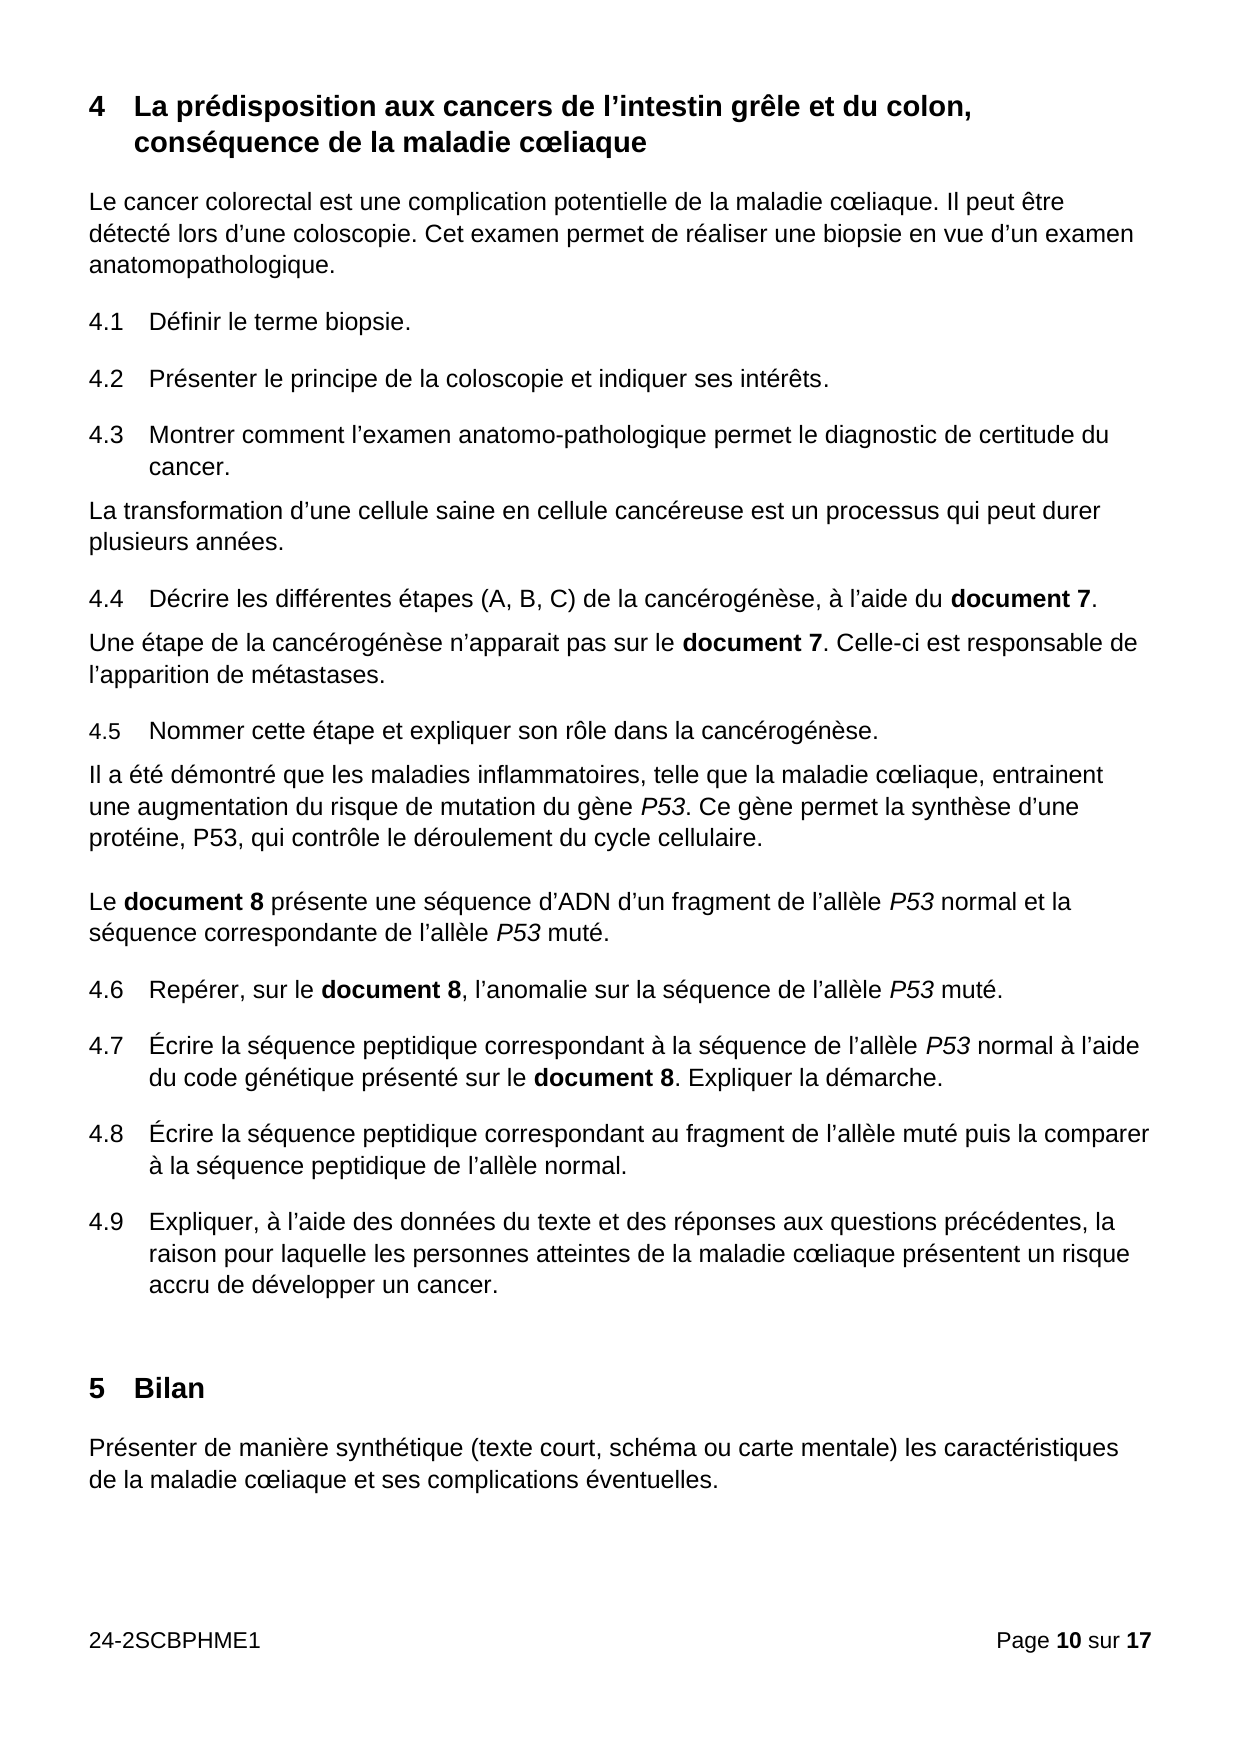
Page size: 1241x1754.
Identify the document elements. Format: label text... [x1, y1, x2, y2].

subtitle Repérer, sur le document 8, l’anomalie sur la séquence de l’allèle P53 muté. [89, 974, 1152, 1003]
subtitle Écrire la séquence peptidique correspondant à la séquence de l’allèle P53 normal à l’aide du code génétique présenté sur le document 8. Expliquer la démarche. [89, 1031, 1152, 1091]
text Le document 8 présente une séquence d’ADN d’un fragment de l’allèle P53 normal et la séquence correspondante de l’allèle P53 muté. [89, 886, 1152, 947]
text Présenter de manière synthétique (texte court, schéma ou carte mentale) les caractéristiques de la maladie cœliaque et ses complications éventuelles. [89, 1433, 1152, 1493]
text Une étape de la cancérogénèse n’apparait pas sur le document 7. Celle-ci est responsable de l’apparition de métastases. [89, 628, 1152, 688]
subtitle Définir le terme biopsie. [89, 307, 1152, 336]
text La transformation d’une cellule saine en cellule cancéreuse est un processus qui peut durer plusieurs années. [89, 496, 1152, 556]
text Le cancer colorectal est une complication potentielle de la maladie cœliaque. Il peut être détecté lors d’une coloscopie. Cet examen permet de réaliser une biopsie en vue d’un examen anatomopathologique. [89, 187, 1152, 279]
subtitle Bilan [89, 1371, 1152, 1405]
subtitle Expliquer, à l’aide des données du texte et des réponses aux questions précédentes, la raison pour laquelle les personnes atteintes de la maladie cœliaque présentent un risque accru de développer un cancer. [89, 1207, 1152, 1299]
subtitle Présenter le principe de la coloscopie et indiquer ses intérêts. [89, 364, 1152, 392]
subtitle Montrer comment l’examen anatomo-pathologique permet le diagnostic de certitude du cancer. [89, 420, 1152, 481]
subtitle La prédisposition aux cancers de l’intestin grêle et du colon, conséquence de la maladie cœliaque [89, 89, 1152, 159]
subtitle Décrire les différentes étapes (A, B, C) de la cancérogénèse, à l’aide du document 7. [89, 584, 1152, 613]
subtitle Écrire la séquence peptidique correspondant au fragment de l’allèle muté puis la comparer à la séquence peptidique de l’allèle normal. [89, 1119, 1152, 1179]
subtitle Nommer cette étape et expliquer son rôle dans la cancérogénèse. [89, 716, 1152, 745]
text Il a été démontré que les maladies inflammatoires, telle que la maladie cœliaque, entrainent une augmentation du risque de mutation du gène P53. Ce gène permet la synthèse d’une protéine, P53, qui contrôle le déroulement du cycle cellulaire. [89, 760, 1152, 852]
